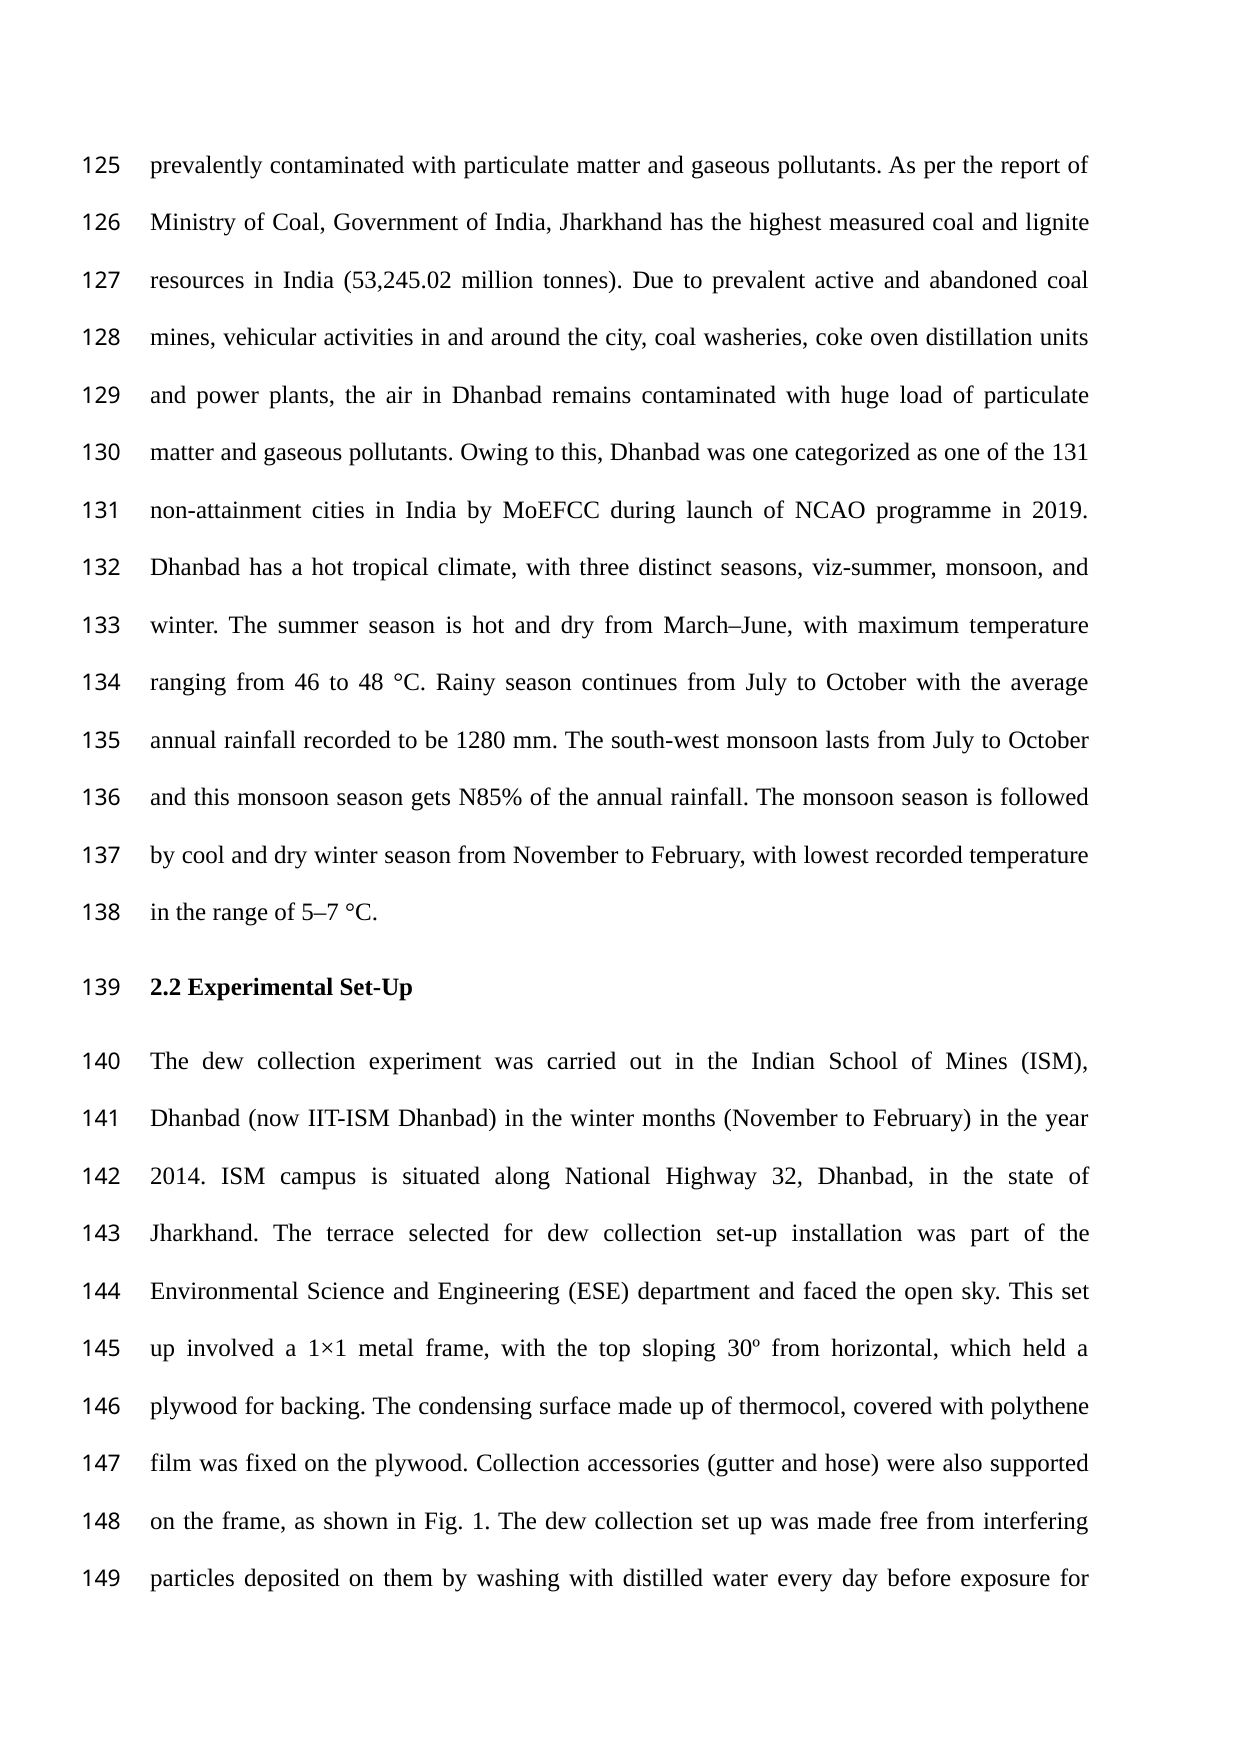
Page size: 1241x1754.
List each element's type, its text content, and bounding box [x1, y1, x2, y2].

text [150, 1046, 1090, 1592]
text 2.2 Experimental Set-Up [150, 972, 1090, 1000]
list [150, 150, 1090, 926]
